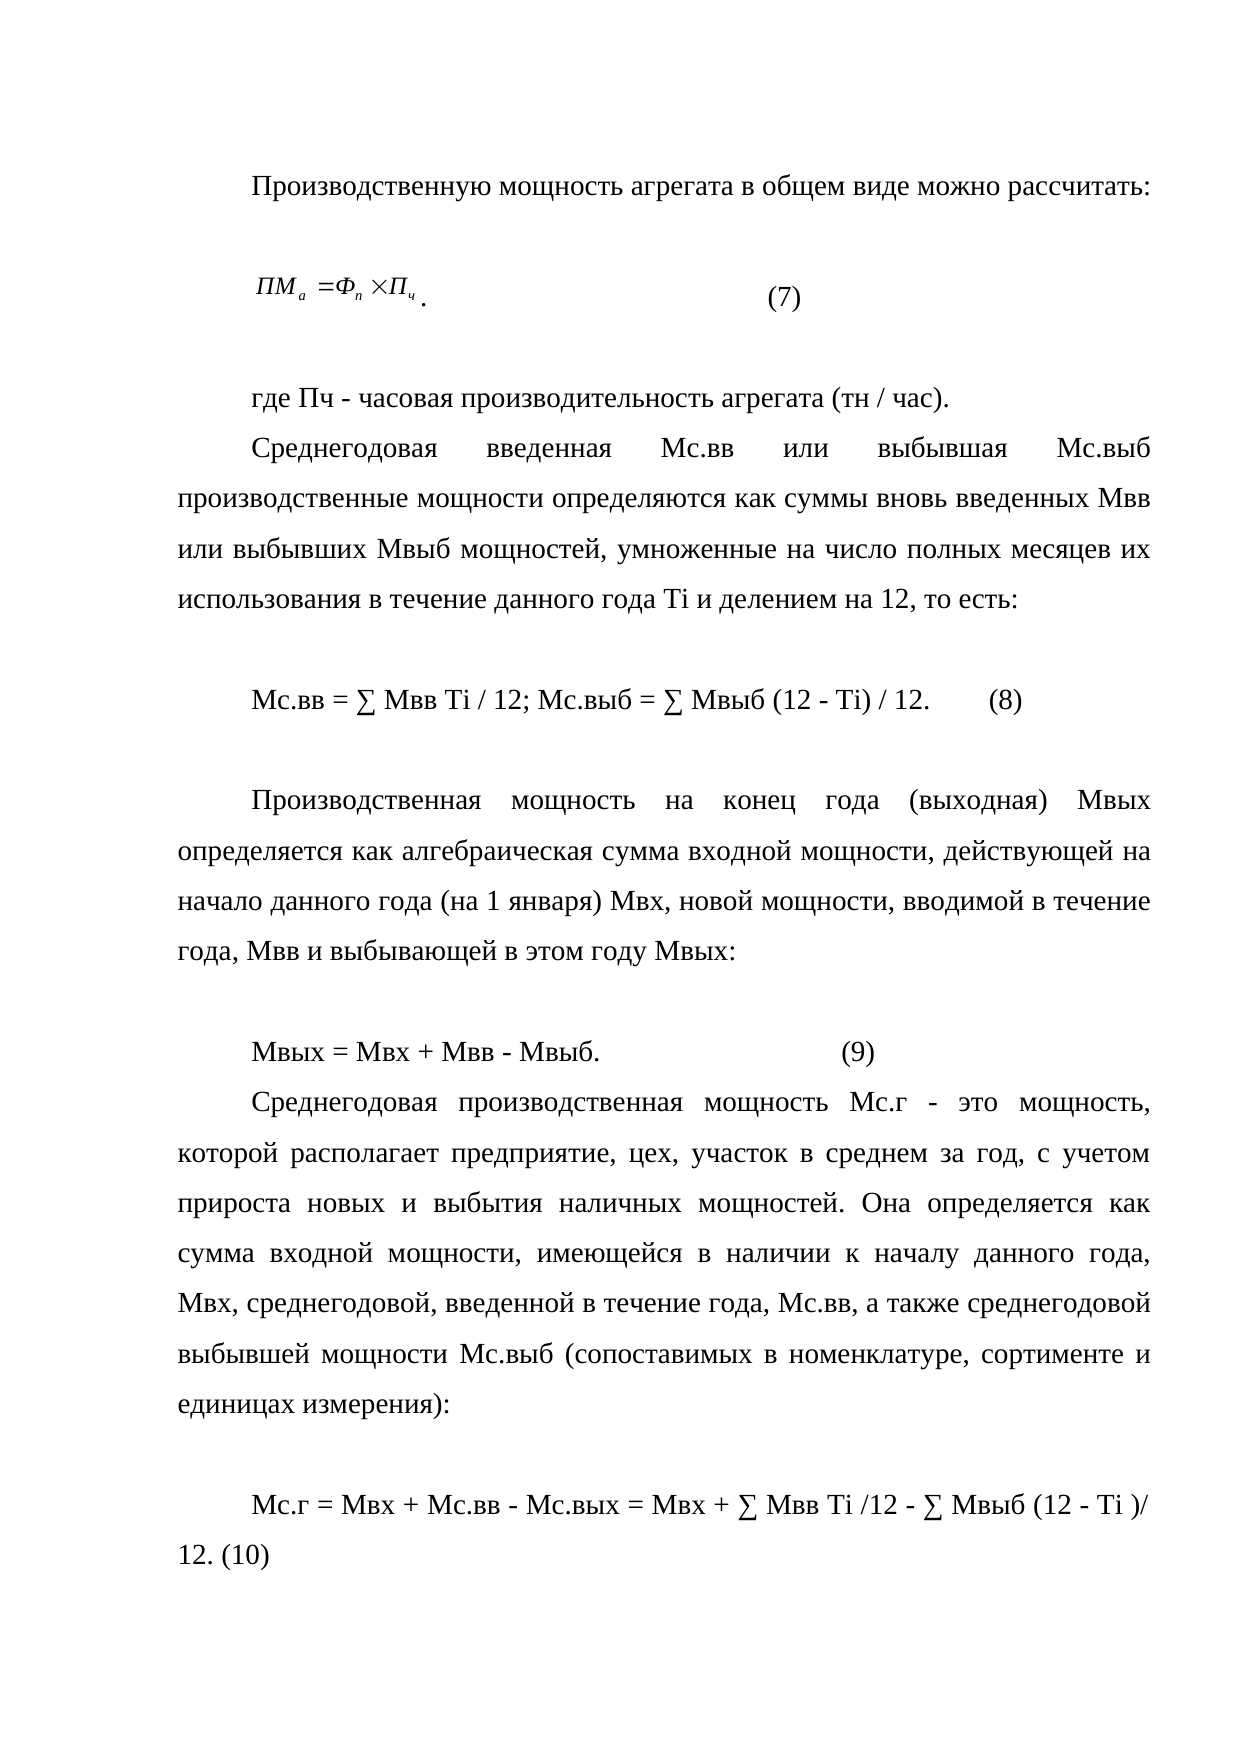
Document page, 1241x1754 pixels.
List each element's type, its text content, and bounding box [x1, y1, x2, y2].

text Производственную мощность агрегата в общем виде можно рассчитать: [177, 168, 1152, 202]
text Мс.вв = ∑ Mвв Тi / 12; Мс.выб = ∑ Мвыб (12 - Тi) / 12. (8) [177, 682, 1152, 715]
text Мс.г = Мвх + Мс.вв - Мс.вых = Мвх + ∑ Mвв Тi /12 - ∑ Мвыб (12 - Тi )/ 12. (10) [177, 1487, 1152, 1571]
text Среднегодовая производственная мощность Мс.г - это мощность, которой располагает предприятие, цех, участок в среднем за год, с учетом прироста новых и выбытия наличных мощностей. Она определяется как сумма входной мощности, имеющейся в наличии к началу данного года, Мвх, среднегодовой, введенной в течение года, Мс.вв, а также среднегодовой выбывшей мощности Мс.выб (сопоставимых в номенклатуре, сортименте и единицах измерения): [177, 1084, 1152, 1420]
text Среднегодовая введенная Мс.вв или выбывшая Мс.выб производственные мощности определяются как суммы вновь введенных Мвв или выбывших Мвыб мощностей, умноженные на число полных месяцев их использования в течение данного года Тi и делением на 12, то есть: [177, 430, 1152, 615]
text . (7) [177, 269, 1152, 313]
text где Пч - часовая производительность агрегата (тн / час). [177, 380, 1152, 413]
text Производственная мощность на конец года (выходная) Мвых определяется как алгебраическая сумма входной мощности, действующей на начало данного года (на 1 января) Мвх, новой мощности, вводимой в течение года, Мвв и выбывающей в этом году Мвых: [177, 782, 1152, 967]
text Мвых = Мвх + Мвв - Мвыб. (9) [177, 1034, 1152, 1068]
